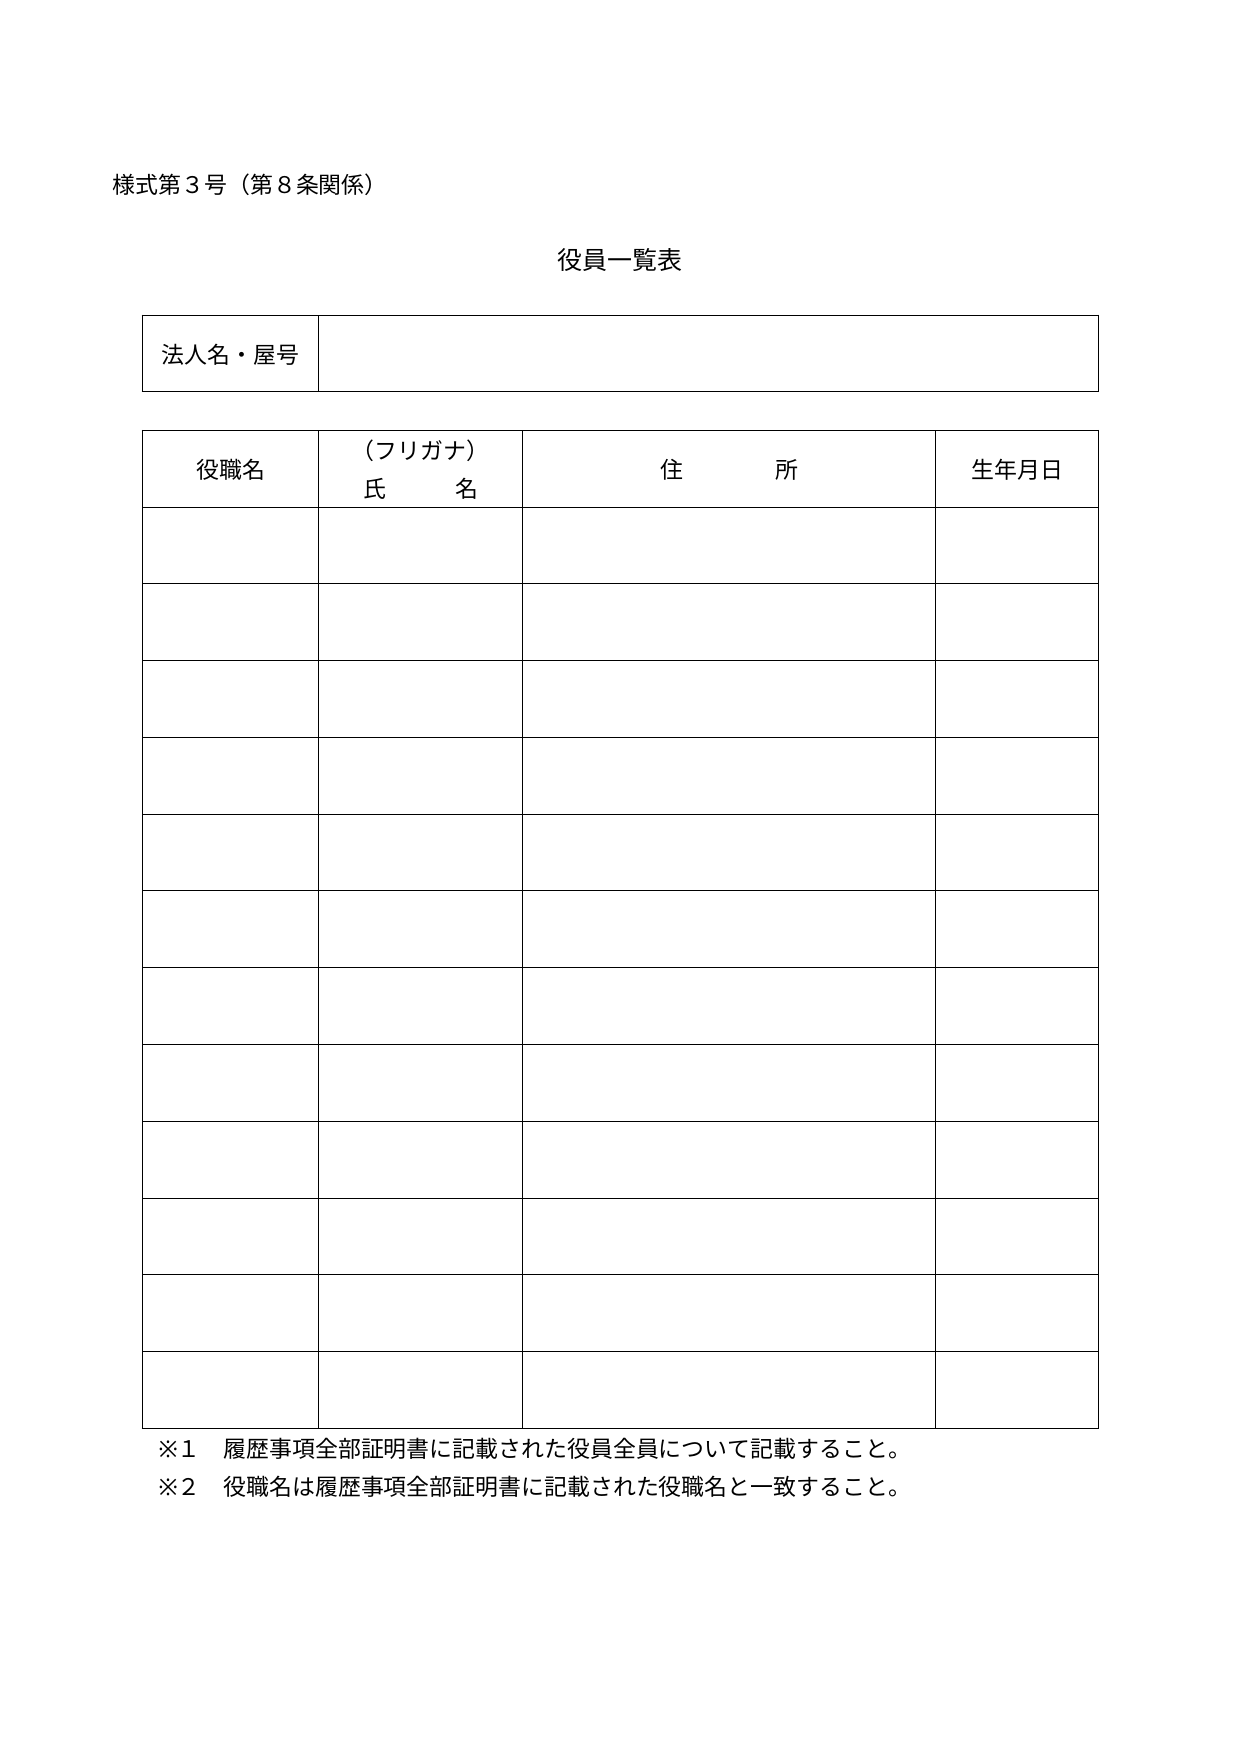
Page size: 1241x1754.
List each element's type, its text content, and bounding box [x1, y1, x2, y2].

table_cell [523, 1122, 935, 1197]
table_cell [143, 1045, 318, 1121]
table_cell [523, 968, 935, 1044]
table_cell [143, 815, 318, 890]
table_cell [319, 661, 522, 737]
table_cell [936, 1045, 1098, 1121]
table_cell [936, 1122, 1098, 1197]
table_cell [319, 1352, 522, 1428]
table_header [319, 316, 1098, 391]
table_cell [143, 1352, 318, 1428]
table_cell [523, 815, 935, 890]
table_cell [936, 815, 1098, 890]
table_cell [143, 1122, 318, 1197]
text ※２ 役職名は履歴事項全部証明書に記載された役職名と一致すること。 [112, 1466, 1128, 1504]
table_cell [523, 661, 935, 737]
table_cell [936, 891, 1098, 967]
text ※１ 履歴事項全部証明書に記載された役員全員について記載すること。 [112, 1429, 1128, 1466]
table_cell [523, 1199, 935, 1274]
table_cell [319, 738, 522, 814]
table_cell [936, 584, 1098, 660]
table_cell [143, 508, 318, 583]
table_cell [319, 1275, 522, 1351]
table_cell [523, 1275, 935, 1351]
table_header 法人名・屋号 [143, 316, 318, 391]
table_cell [319, 1122, 522, 1197]
table_cell [523, 1352, 935, 1428]
table_cell [523, 1045, 935, 1121]
table_cell [936, 968, 1098, 1044]
table_cell [936, 738, 1098, 814]
table_cell [936, 508, 1098, 583]
table_cell [143, 891, 318, 967]
table_cell [143, 1275, 318, 1351]
text 様式第３号（第８条関係） [112, 164, 1128, 202]
table_cell [523, 891, 935, 967]
table_cell [936, 1199, 1098, 1274]
table_cell [143, 968, 318, 1044]
table_cell [319, 1045, 522, 1121]
table_cell [143, 584, 318, 660]
table_cell [319, 508, 522, 583]
table_cell [936, 661, 1098, 737]
table_cell [936, 1352, 1098, 1428]
table_header 役職名 [143, 431, 318, 507]
text 役員一覧表 [112, 239, 1128, 277]
table_cell [319, 584, 522, 660]
table_header 住 所 [523, 431, 935, 507]
table_header （フリガナ） 氏 名 [319, 431, 522, 507]
table_cell [523, 508, 935, 583]
table_header 生年月日 [936, 431, 1098, 507]
table_cell [319, 1199, 522, 1274]
table_cell [143, 1199, 318, 1274]
table_cell [936, 1275, 1098, 1351]
table_cell [523, 738, 935, 814]
table_cell [523, 584, 935, 660]
table_cell [319, 968, 522, 1044]
table_cell [143, 661, 318, 737]
table_cell [319, 815, 522, 890]
table_cell [319, 891, 522, 967]
table_cell [143, 738, 318, 814]
